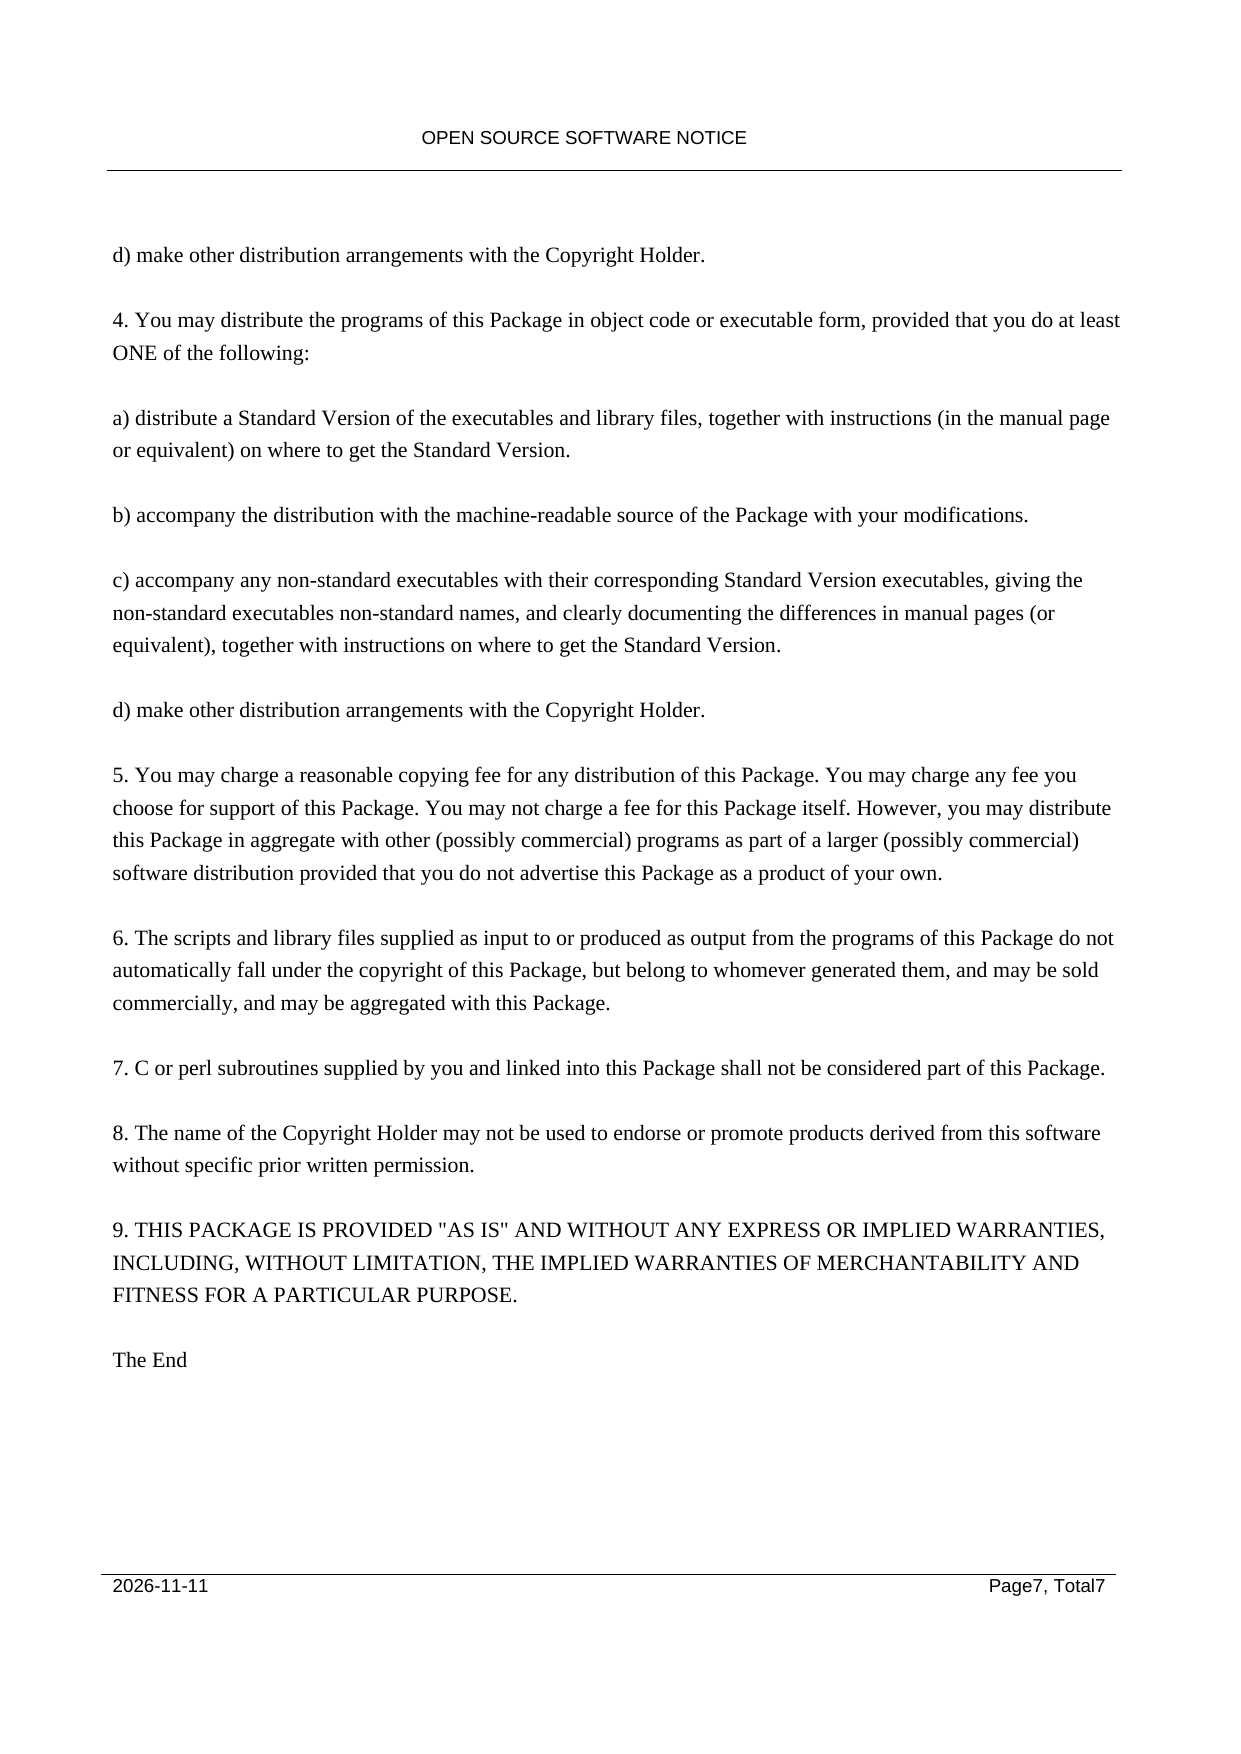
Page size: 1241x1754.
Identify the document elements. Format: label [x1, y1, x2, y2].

text [112, 206, 1128, 1376]
